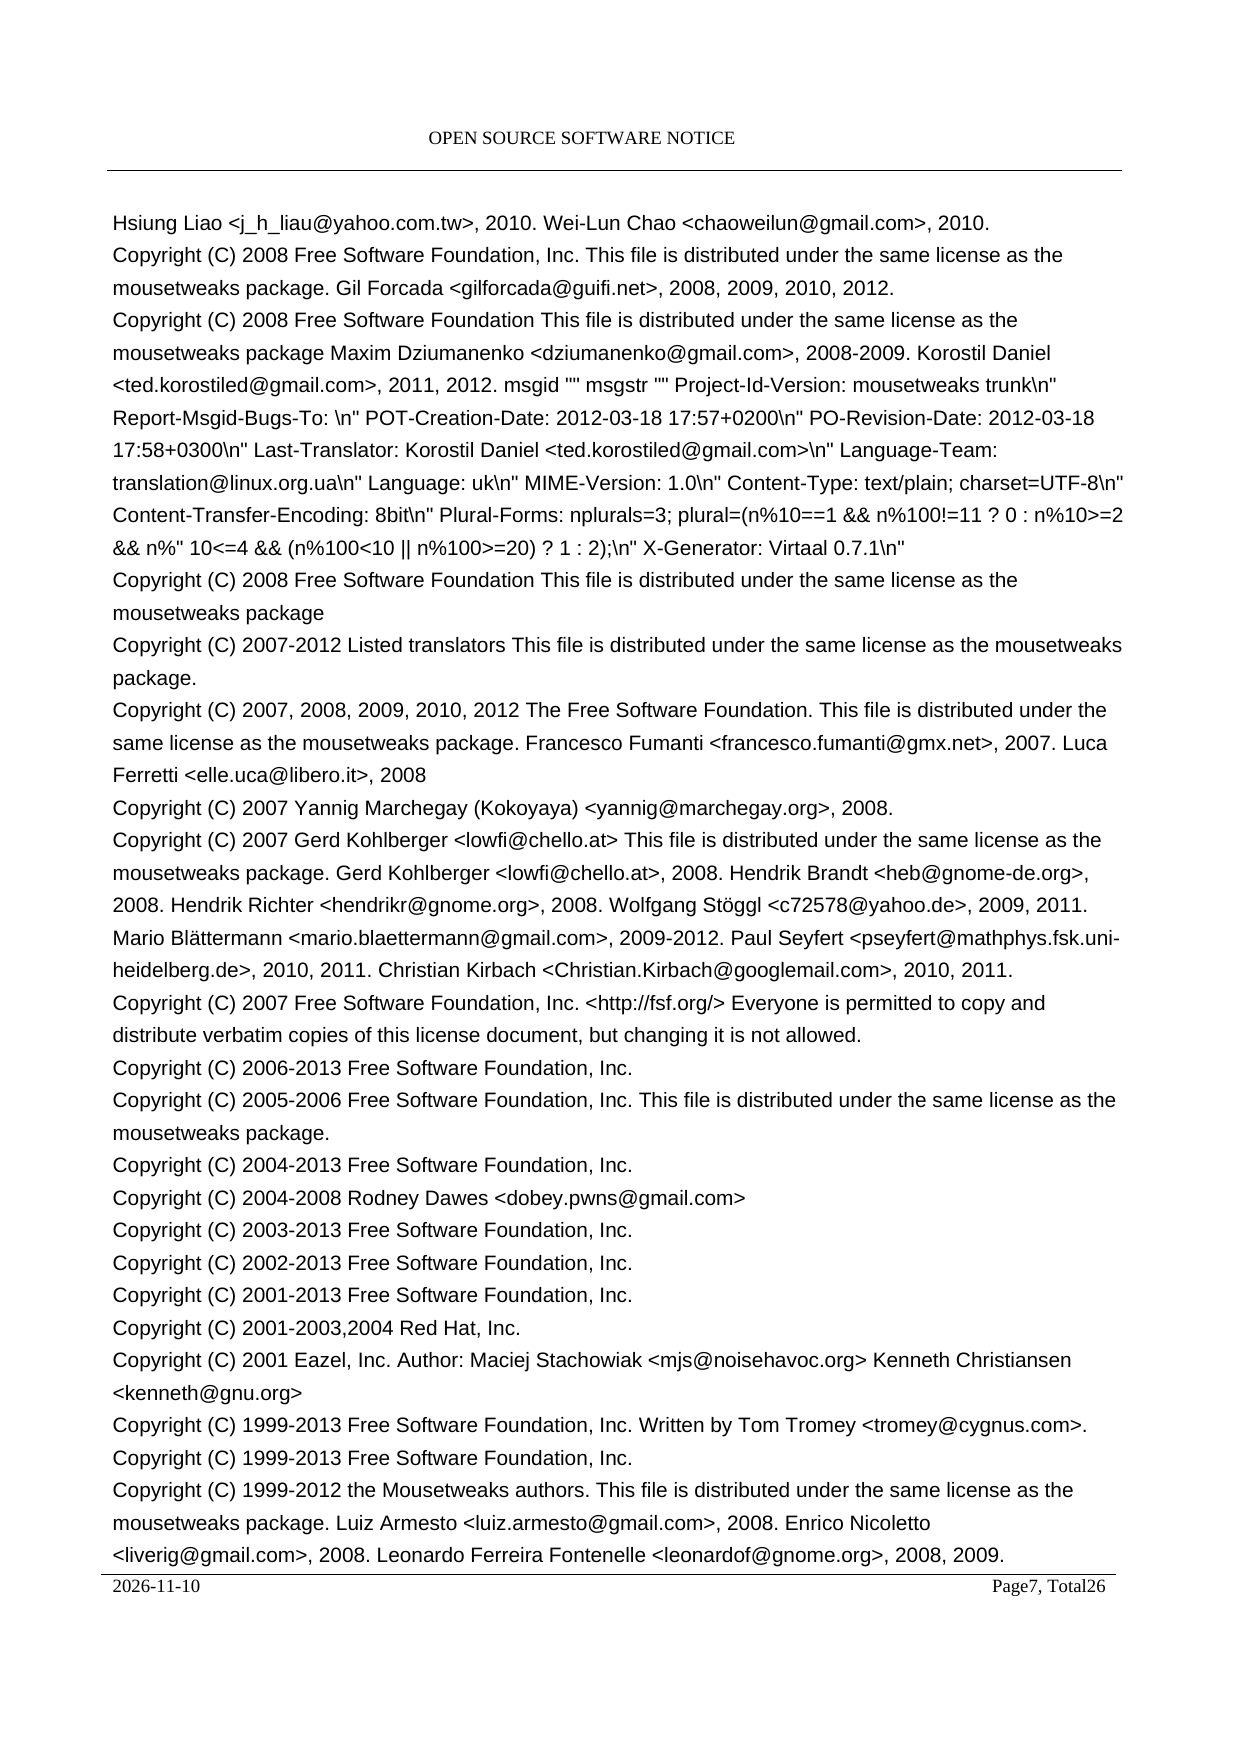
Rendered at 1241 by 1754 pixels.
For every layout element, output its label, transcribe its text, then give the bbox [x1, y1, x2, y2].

text Copyright (C) 2007, 2008, 2009, 2010, 2012 The Free Software Foundation. This file is distributed under the same license as the mousetweaks package. Francesco Fumanti <francesco.fumanti@gmx.net>, 2007. Luca Ferretti <elle.uca@libero.it>, 2008 [112, 694, 1128, 791]
text Copyright (C) 2007-2012 Listed translators This file is distributed under the same license as the mousetweaks package. [112, 629, 1128, 694]
text Copyright (C) 2001-2003,2004 Red Hat, Inc. [112, 1311, 1128, 1344]
text Copyright (C) 1999-2013 Free Software Foundation, Inc. [112, 1441, 1128, 1474]
text Copyright (C) 2006-2013 Free Software Foundation, Inc. [112, 1051, 1128, 1084]
text Copyright (C) 2005-2006 Free Software Foundation, Inc. This file is distributed under the same license as the mousetweaks package. [112, 1084, 1128, 1149]
text Copyright (C) 2003-2013 Free Software Foundation, Inc. [112, 1214, 1128, 1246]
text Copyright (C) 2008 Free Software Foundation This file is distributed under the same license as the mousetweaks package Maxim Dziumanenko <dziumanenko@gmail.com>, 2008-2009. Korostil Daniel <ted.korostiled@gmail.com>, 2011, 2012. msgid "" msgstr "" Project-Id-Version: mousetweaks trunk\n" Report-Msgid-Bugs-To: \n" POT-Creation-Date: 2012-03-18 17:57+0200\n" PO-Revision-Date: 2012-03-18 17:58+0300\n" Last-Translator: Korostil Daniel <ted.korostiled@gmail.com>\n" Language-Team: translation@linux.org.ua\n" Language: uk\n" MIME-Version: 1.0\n" Content-Type: text/plain; charset=UTF-8\n" Content-Transfer-Encoding: 8bit\n" Plural-Forms: nplurals=3; plural=(n%10==1 && n%100!=11 ? 0 : n%10>=2 && n%" 10<=4 && (n%100<10 || n%100>=20) ? 1 : 2);\n" X-Generator: Virtaal 0.7.1\n" [112, 304, 1128, 564]
text Copyright (C) 2008 Free Software Foundation This file is distributed under the same license as the mousetweaks package [112, 564, 1128, 629]
text Copyright (C) 1999-2012 the Mousetweaks authors. This file is distributed under the same license as the mousetweaks package. Luiz Armesto <luiz.armesto@gmail.com>, 2008. Enrico Nicoletto <liverig@gmail.com>, 2008. Leonardo Ferreira Fontenelle <leonardof@gnome.org>, 2008, 2009. [112, 1474, 1128, 1571]
text Copyright (C) 2002-2013 Free Software Foundation, Inc. [112, 1246, 1128, 1279]
text Copyright (C) 1999-2013 Free Software Foundation, Inc. Written by Tom Tromey <tromey@cygnus.com>. [112, 1409, 1128, 1441]
text Copyright (C) 2004-2013 Free Software Foundation, Inc. [112, 1149, 1128, 1181]
text Copyright (C) 2001 Eazel, Inc. Author: Maciej Stachowiak <mjs@noisehavoc.org> Kenneth Christiansen <kenneth@gnu.org> [112, 1344, 1128, 1409]
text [112, 206, 1128, 239]
text Copyright (C) 2007 Free Software Foundation, Inc. <http://fsf.org/> Everyone is permitted to copy and distribute verbatim copies of this license document, but changing it is not allowed. [112, 986, 1128, 1051]
text Copyright (C) 2001-2013 Free Software Foundation, Inc. [112, 1279, 1128, 1311]
text Copyright (C) 2008 Free Software Foundation, Inc. This file is distributed under the same license as the mousetweaks package. Gil Forcada <gilforcada@guifi.net>, 2008, 2009, 2010, 2012. [112, 239, 1128, 304]
text Copyright (C) 2007 Yannig Marchegay (Kokoyaya) <yannig@marchegay.org>, 2008. [112, 791, 1128, 824]
text Copyright (C) 2004-2008 Rodney Dawes <dobey.pwns@gmail.com> [112, 1181, 1128, 1214]
text Copyright (C) 2007 Gerd Kohlberger <lowfi@chello.at> This file is distributed under the same license as the mousetweaks package. Gerd Kohlberger <lowfi@chello.at>, 2008. Hendrik Brandt <heb@gnome-de.org>, 2008. Hendrik Richter <hendrikr@gnome.org>, 2008. Wolfgang Stöggl <c72578@yahoo.de>, 2009, 2011. Mario Blättermann <mario.blaettermann@gmail.com>, 2009-2012. Paul Seyfert <pseyfert@mathphys.fsk.uni-heidelberg.de>, 2010, 2011. Christian Kirbach <Christian.Kirbach@googlemail.com>, 2010, 2011. [112, 824, 1128, 986]
